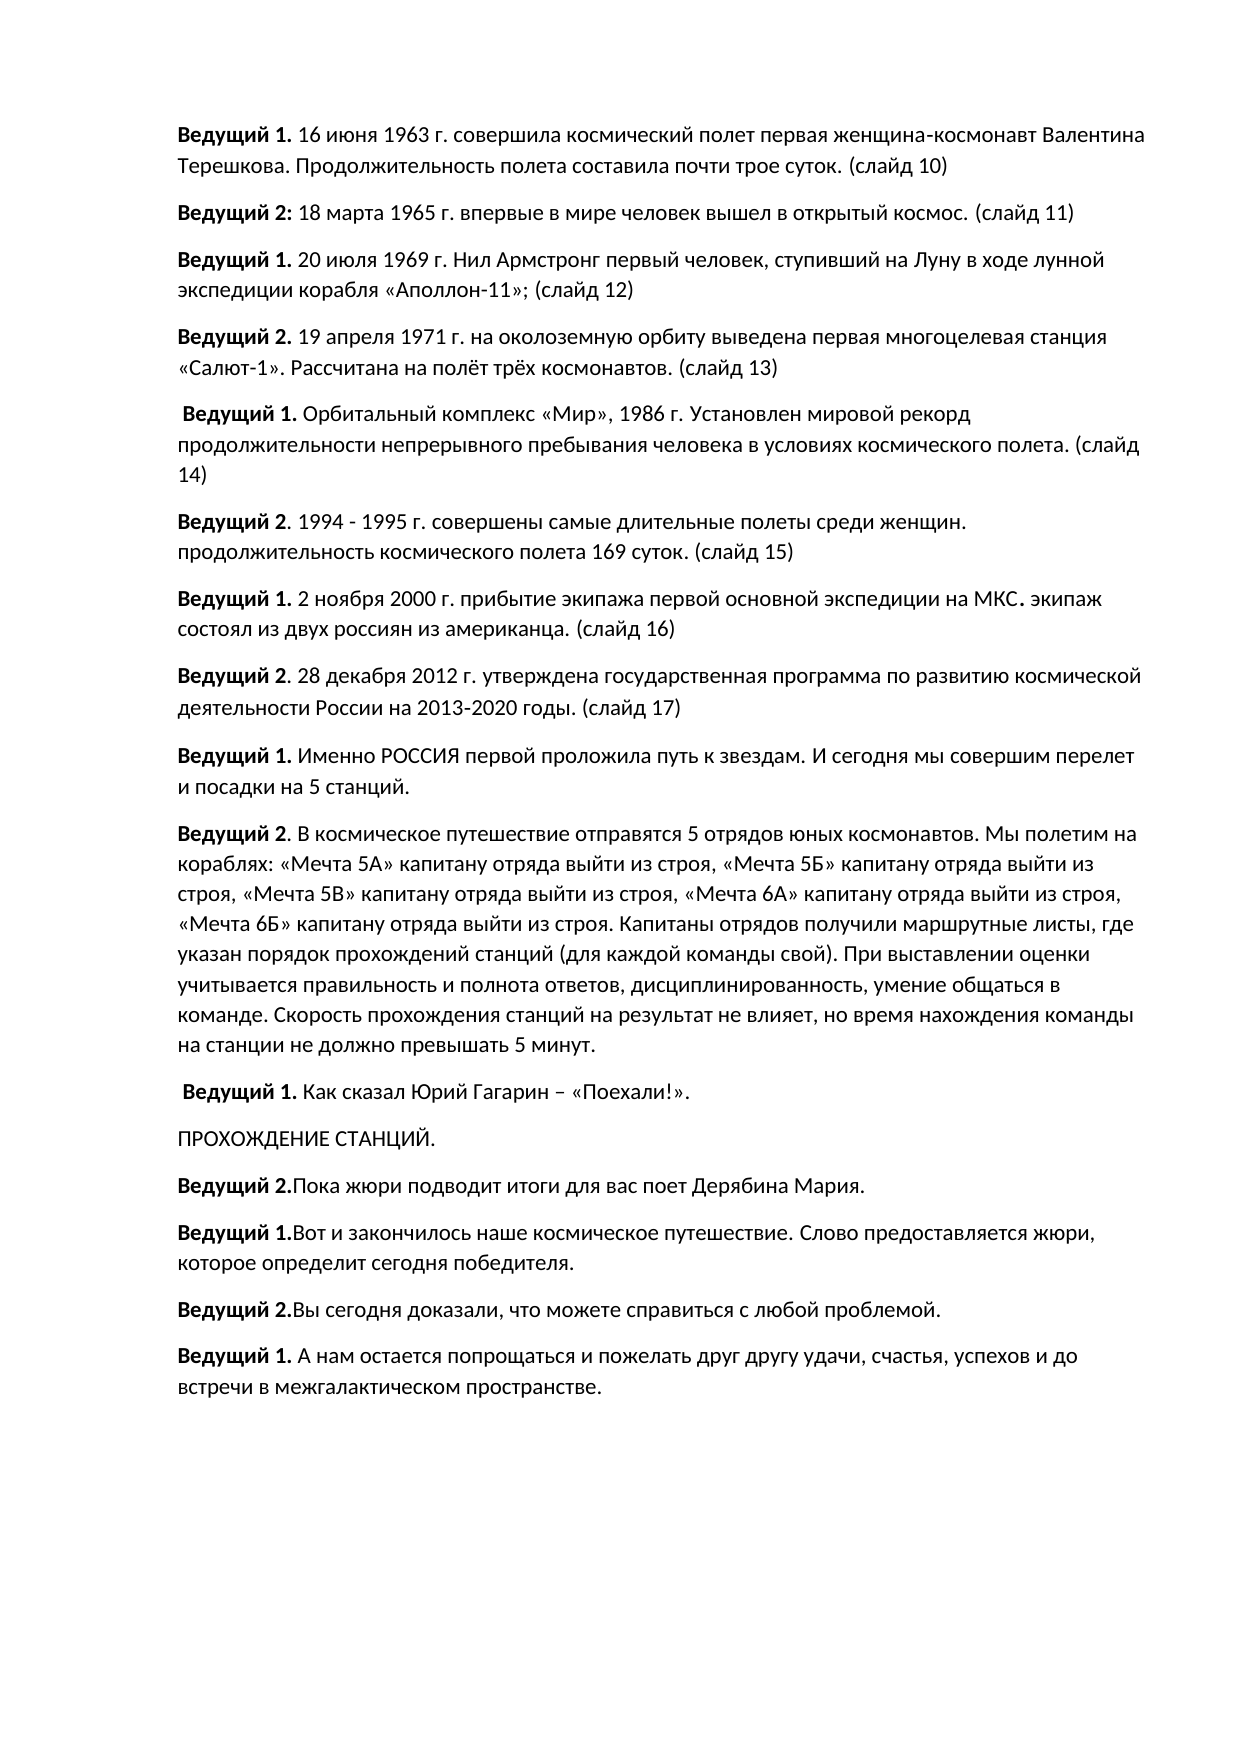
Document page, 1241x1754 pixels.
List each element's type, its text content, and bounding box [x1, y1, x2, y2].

text Ведущий 2. 19 апреля 1971 г. на околоземную орбиту выведена первая многоцелевая станция «Салют-1». Рассчитана на полёт трёх космонавтов. (слайд 13) [177, 322, 1152, 381]
text Ведущий 1.Вот и закончилось наше космическое путешествие. Слово предоставляется жюри, которое определит сегодня победителя. [177, 1218, 1152, 1276]
text Ведущий 2. В космическое путешествие отправятся 5 отрядов юных космонавтов. Мы полетим на кораблях: «Мечта 5А» капитану отряда выйти из строя, «Мечта 5Б» капитану отряда выйти из строя, «Мечта 5В» капитану отряда выйти из строя, «Мечта 6А» капитану отряда выйти из строя, «Мечта 6Б» капитану отряда выйти из строя. Капитаны отрядов получили маршрутные листы, где указан порядок прохождений станций (для каждой команды свой). При выставлении оценки учитывается правильность и полнота ответов, дисциплинированность, умение общаться в команде. Скорость прохождения станций на результат не влияет, но время нахождения команды на станции не должно превышать 5 минут. [177, 819, 1152, 1058]
text Ведущий 2.Вы сегодня доказали, что можете справиться с любой проблемой. [177, 1295, 1152, 1323]
text ПРОХОЖДЕНИЕ СТАНЦИЙ. [177, 1124, 1152, 1152]
text Ведущий 2. 1994 - 1995 г. совершены самые длительные полеты среди женщин. продолжительность космического полета 169 суток. (слайд 15) [177, 507, 1152, 565]
text Ведущий 2.Пока жюри подводит итоги для вас поет Дерябина Мария. [177, 1171, 1152, 1199]
text Ведущий 2. 28 декабря 2012 г. утверждена государственная программа по развитию космической деятельности России на 2013‑2020 годы. (слайд 17) [177, 661, 1152, 722]
text Ведущий 1. Именно РОССИЯ первой проложила путь к звездам. И сегодня мы совершим перелет и посадки на 5 станций. [177, 742, 1152, 800]
text Ведущий 1. Орбитальный комплекс «Мир», 1986 г. Установлен мировой рекорд продолжительности непрерывного пребывания человека в условиях космического полета. (слайд 14) [177, 399, 1152, 488]
text Ведущий 1. 2 ноября 2000 г. прибытие экипажа первой основной экспедиции на МКС. экипаж состоял из двух россиян из американца. (слайд 16) [177, 584, 1152, 642]
text Ведущий 1. 20 июля 1969 г. Нил Армстронг первый человек, ступивший на Луну в ходе лунной экспедиции корабля «Аполлон-11»; (слайд 12) [177, 245, 1152, 303]
text Ведущий 1. А нам остается попрощаться и пожелать друг другу удачи, счастья, успехов и до встречи в межгалактическом пространстве. [177, 1342, 1152, 1400]
text Ведущий 2: 18 марта 1965 г. впервые в мире человек вышел в открытый космос. (слайд 11) [177, 198, 1152, 226]
text Ведущий 1. 16 июня 1963 г. совершила космический полет первая женщина‑космонавт Валентина Терешкова. Продолжительность полета составила почти трое суток. (слайд 10) [177, 118, 1152, 179]
text Ведущий 1. Как сказал Юрий Гагарин – «Поехали!». [177, 1077, 1152, 1105]
